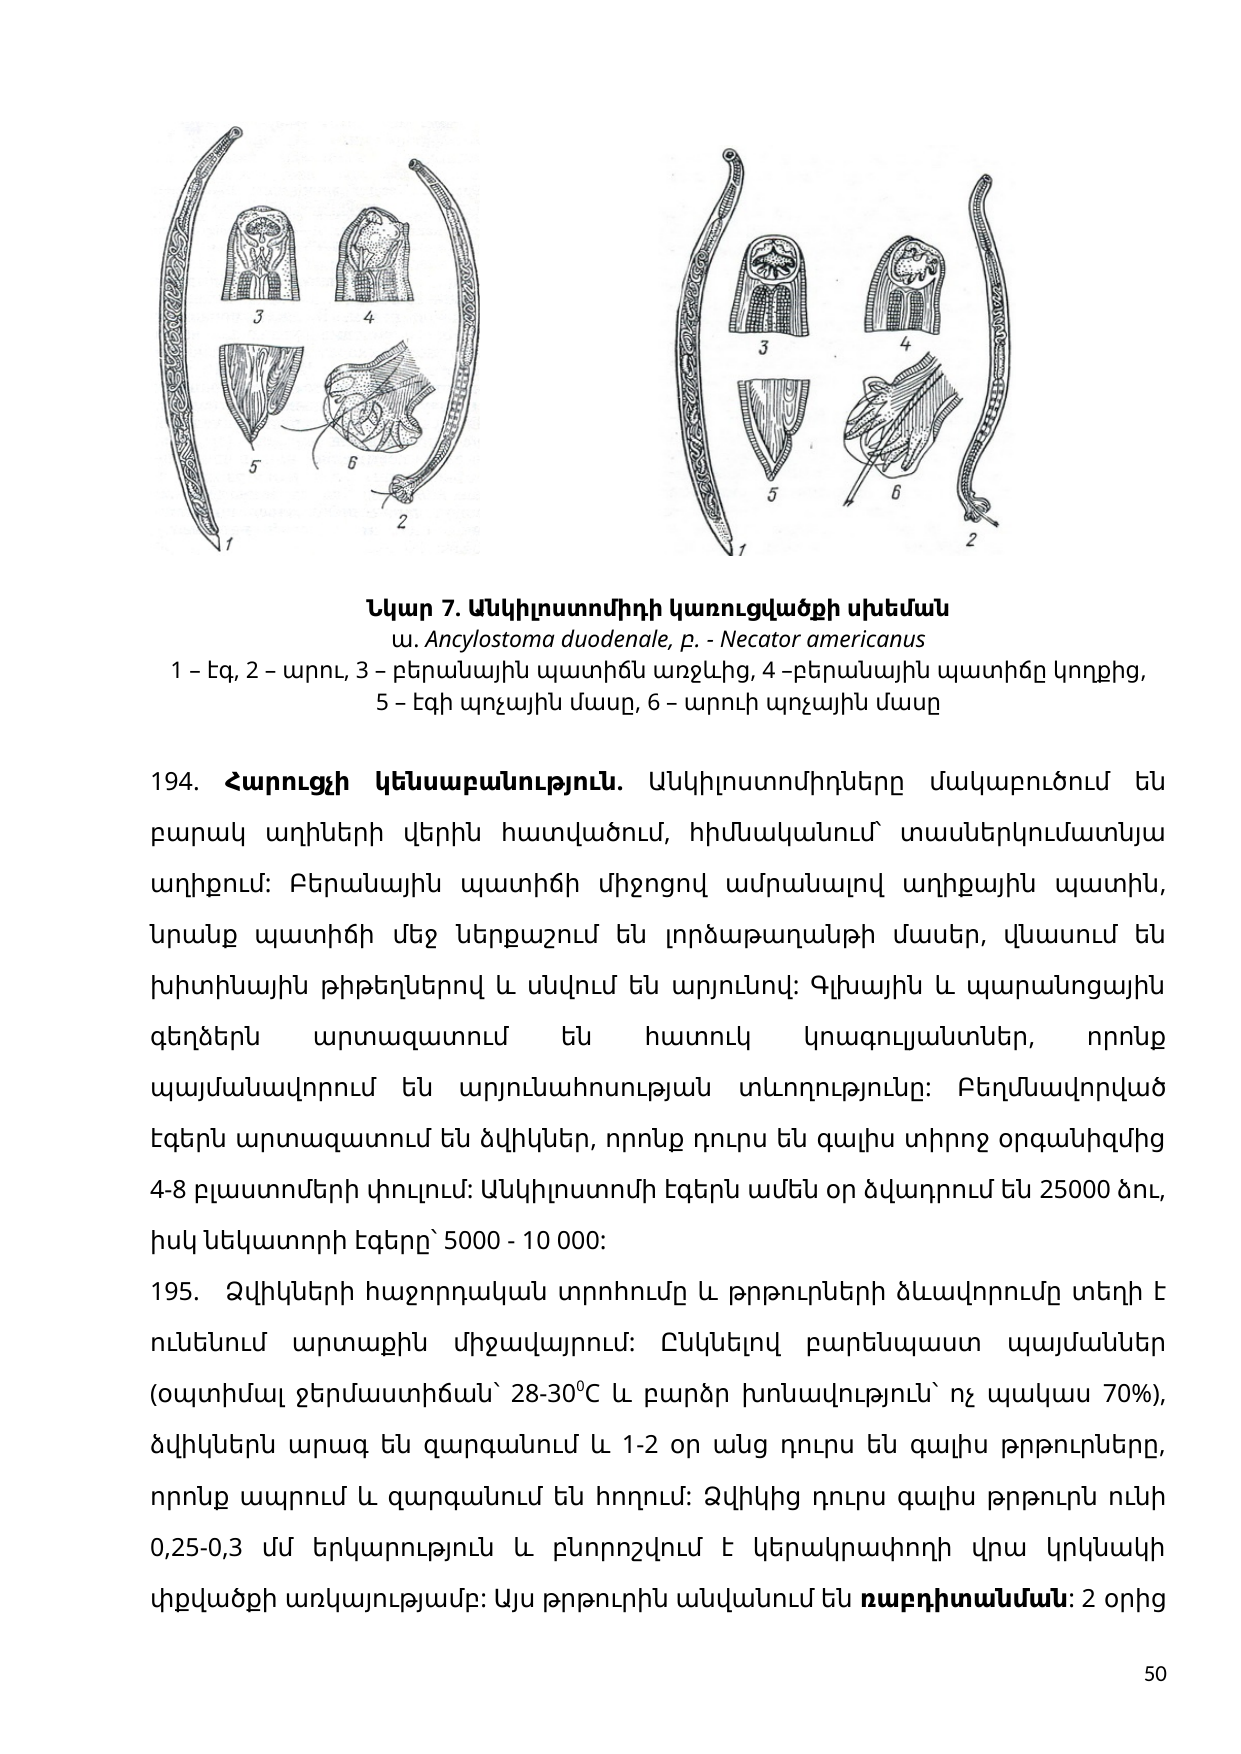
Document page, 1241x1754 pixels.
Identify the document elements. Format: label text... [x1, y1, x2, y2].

list Հարուցչի կենսաբանություն. Անկիլոստոմիդները մակաբուծում են բարակ աղիների վերին հատվածում, հիմնականում՝ տասներկումատնյա աղիքում: Բերանային պատիճի միջոցով ամրանալով աղիքային պատին, նրանք պատիճի մեջ ներքաշում են լորձաթաղանթի մասեր, վնասում են խիտինային թիթեղներով և սնվում են արյունով: Գլխային և պարանոցային գեղձերն արտազատում են հատուկ կոագուլյանտներ, որոնք պայմանավորում են արյունահոսության տևողությունը: Բեղմնավորված էգերն արտազատում են ձվիկներ, որոնք դուրս են գալիս տիրոջ օրգանիզմից 4-8 բլաստոմերի փուլում: Անկիլոստոմի էգերն ամեն օր ձվադրում են 25000 ձու, իսկ նեկատորի էգերը՝ 5000 - 10 000: [150, 764, 1167, 1257]
text 5 – էգի պոչային մասը, 6 – արուի պոչային մասը [150, 686, 1167, 717]
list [150, 1274, 1167, 1614]
text 1 – էգ, 2 – արու, 3 – բերանային պատիճն առջևից, 4 –բերանային պատիճը կողքից, [150, 654, 1167, 686]
picture [658, 145, 1017, 556]
text ա. Ancylostoma duodenale, բ. - Necator americanus [150, 623, 1167, 654]
picture [150, 121, 480, 556]
text Նկար 7. Անկիլոստոմիդի կառուցվածքի սխեման [150, 592, 1167, 623]
